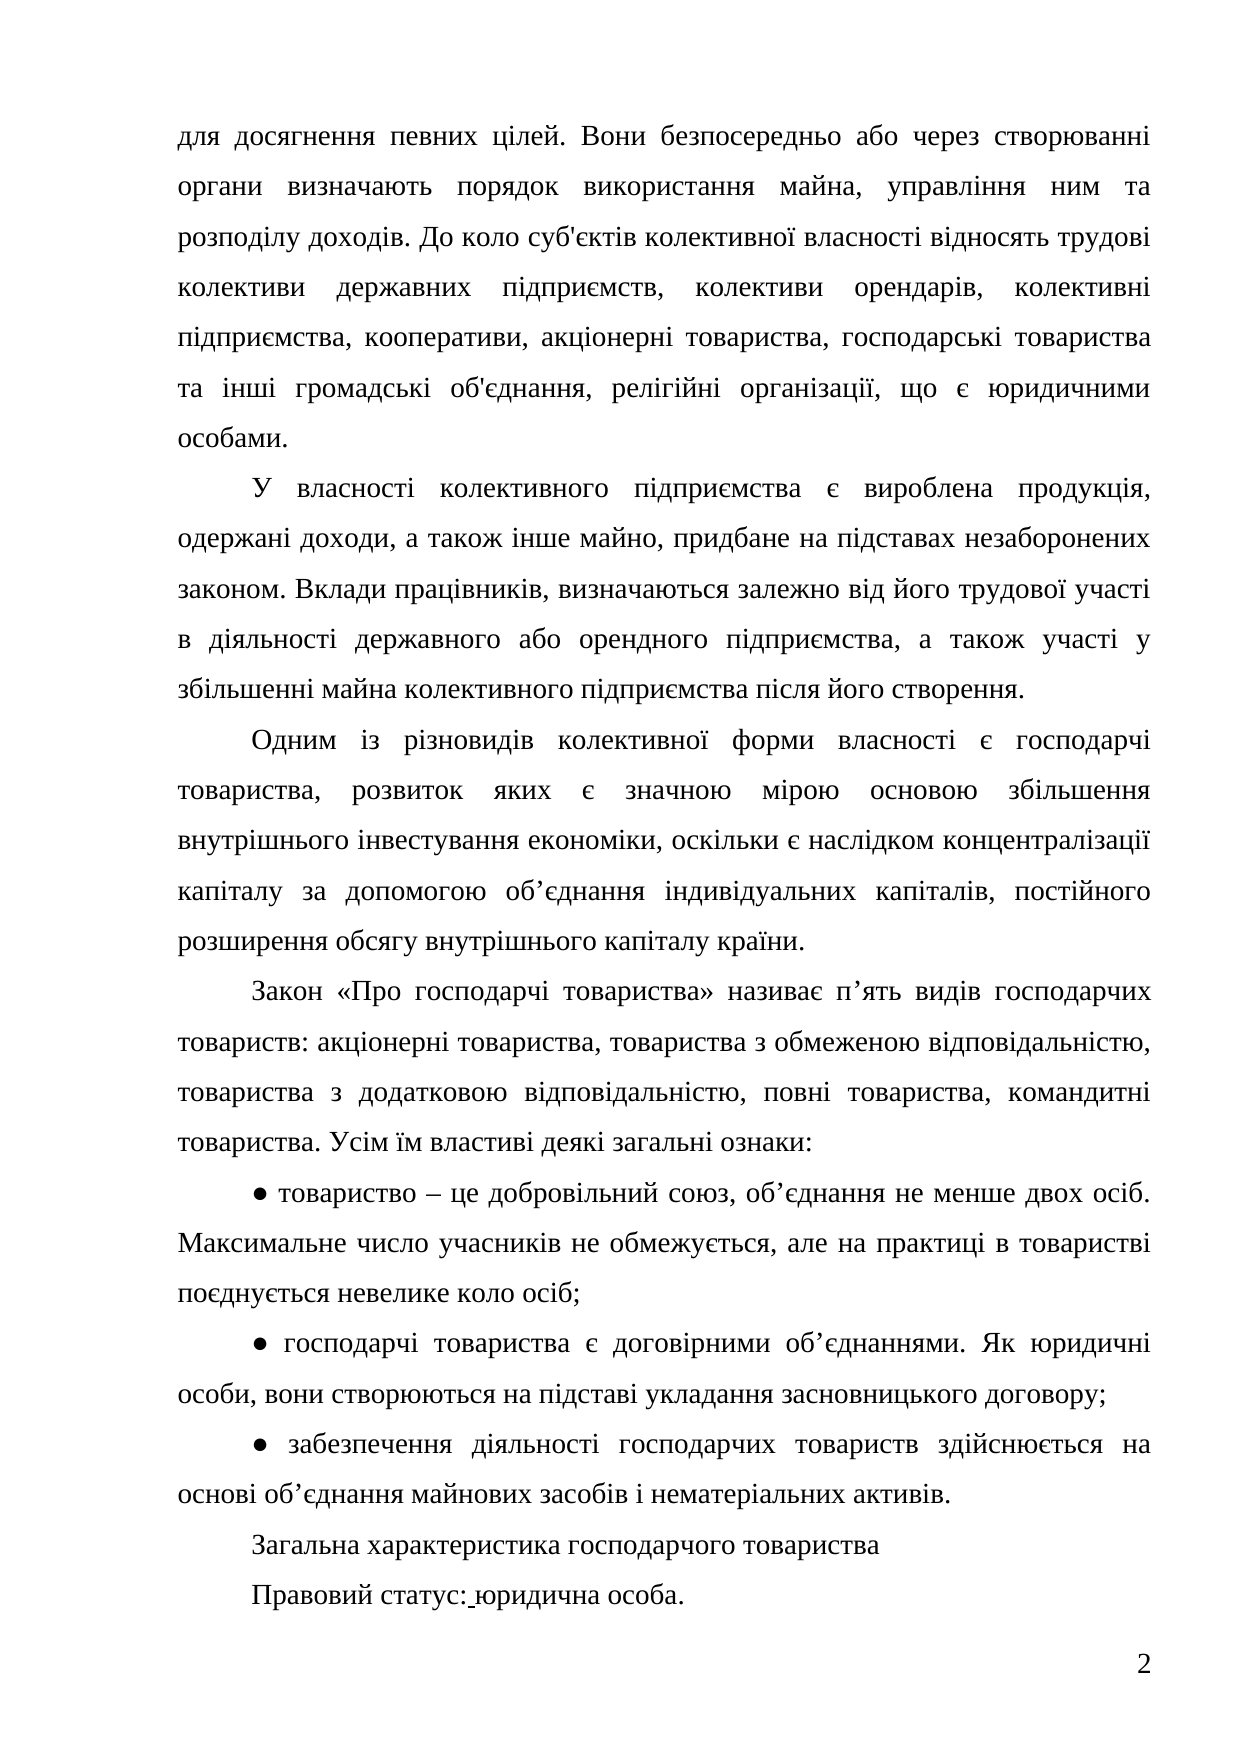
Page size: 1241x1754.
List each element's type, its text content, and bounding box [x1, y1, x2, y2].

text ● товариство – це добровільний союз, об’єднання не менше двох осіб. Максимальне число учасників не обмежується, але на практиці в товаристві поєднується невелике коло осіб; [177, 1175, 1152, 1309]
text Правовий статус: юридична особа. [177, 1577, 1152, 1611]
text ● забезпечення діяльності господарчих товариств здійснюється на основі об’єднання майнових засобів і нематеріальних активів. [177, 1426, 1152, 1510]
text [177, 118, 1152, 453]
text Одним із різновидів колективної форми власності є господарчі товариства, розвиток яких є значною мірою основою збільшення внутрішнього інвестування економіки, оскільки є наслідком концентралізації капіталу за допомогою об’єднання індивідуальних капіталів, постійного розширення обсягу внутрішнього капіталу країни. [177, 722, 1152, 957]
text У власності колективного підприємства є вироблена продукція, одержані доходи, а також інше майно, придбане на підставах незаборонених законом. Вклади працівників, визначаються залежно від його трудової участі в діяльності державного або орендного підприємства, а також участі у збільшенні майна колективного підприємства після його створення. [177, 470, 1152, 705]
text Закон «Про господарчі товариства» називає п’ять видів господарчих товариств: акціонерні товариства, товариства з обмеженою відповідальністю, товариства з додатковою відповідальністю, повні товариства, командитні товариства. Усім їм властиві деякі загальні ознаки: [177, 973, 1152, 1158]
text Загальна характеристика господарчого товариства [177, 1527, 1152, 1560]
text ● господарчі товариства є договірними об’єднаннями. Як юридичні особи, вони створюються на підставі укладання засновницького договору; [177, 1326, 1152, 1409]
